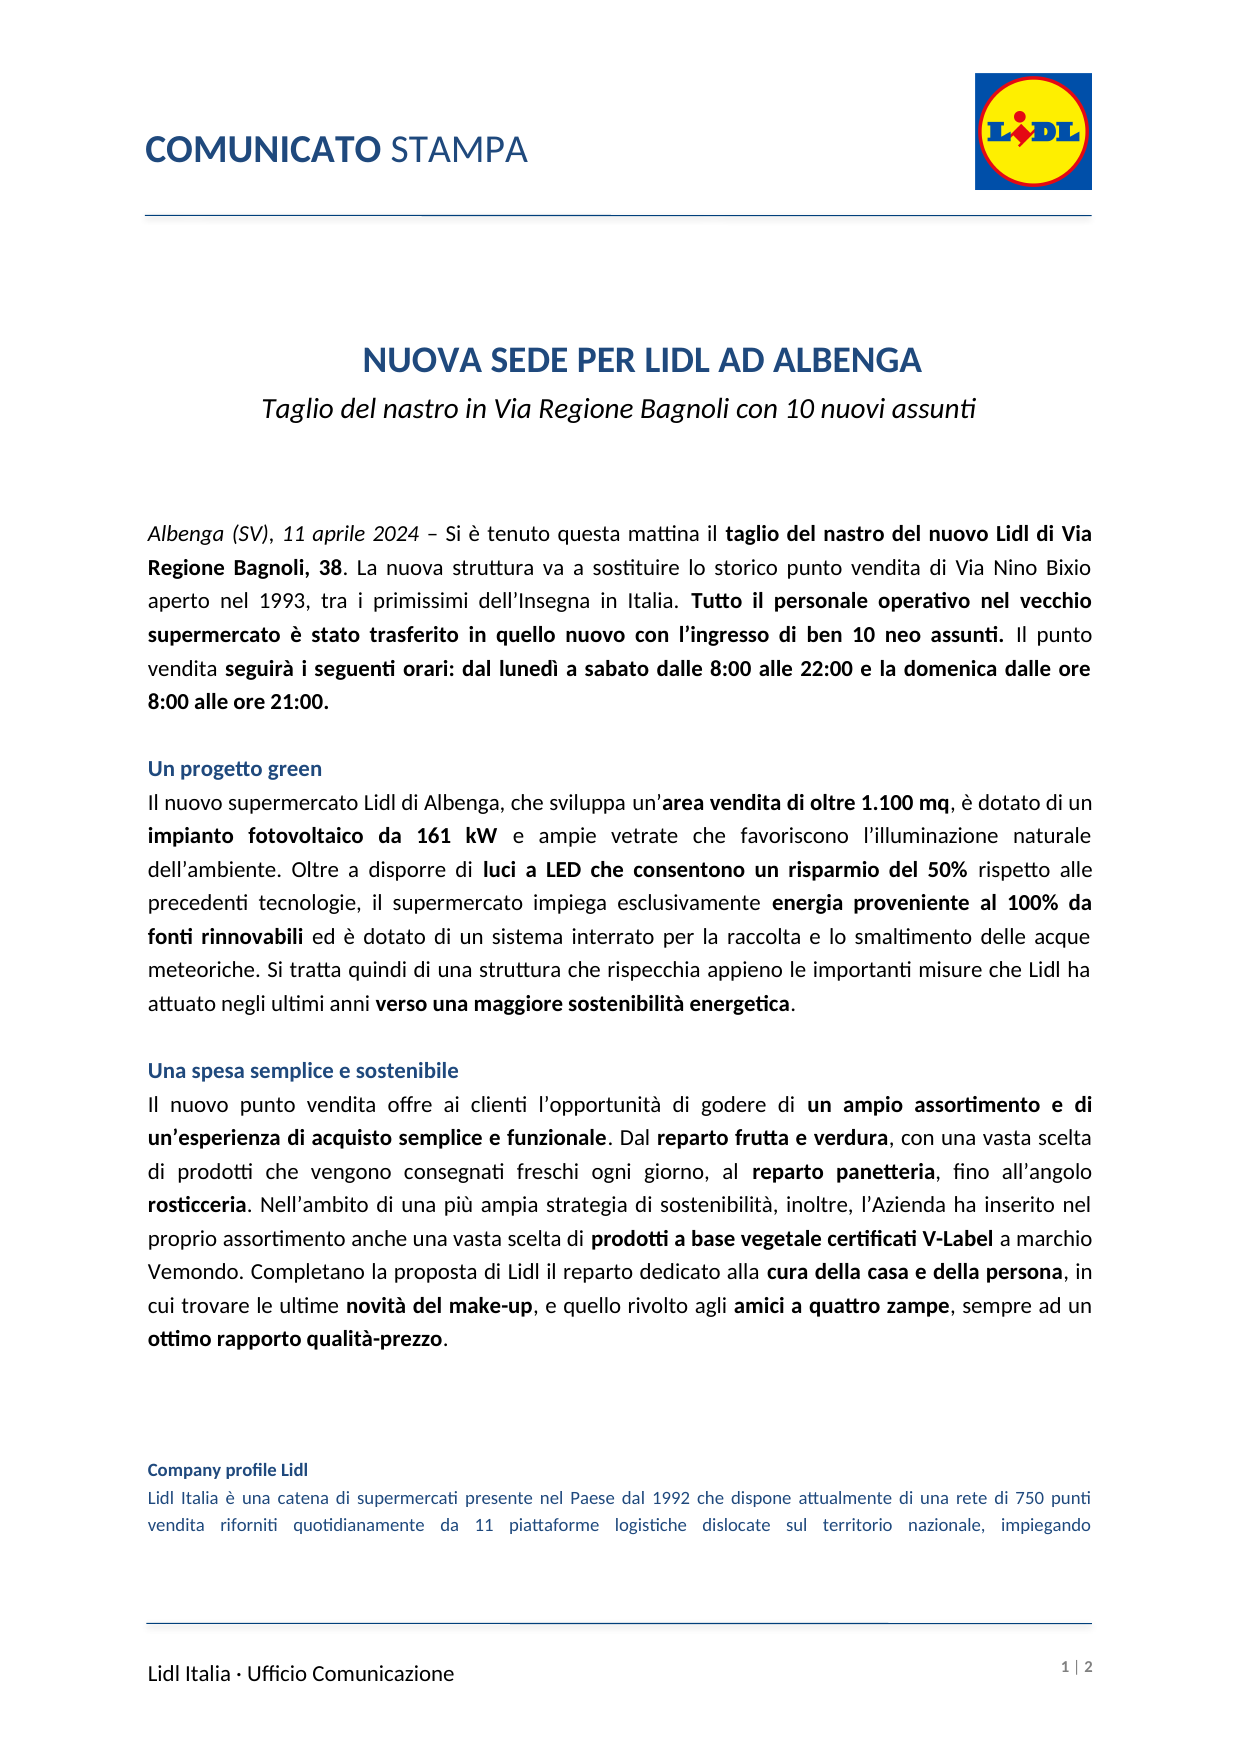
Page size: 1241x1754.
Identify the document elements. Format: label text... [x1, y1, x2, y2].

picture [974, 72, 1093, 191]
text Il nuovo supermercato Lidl di Albenga, che sviluppa un’area vendita di oltre 1.100 mq, è dotato di un impianto fotovoltaico da 161 kW e ampie vetrate che favoriscono l’illuminazione naturale dell’ambiente. Oltre a disporre di luci a LED che consentono un risparmio del 50% rispetto alle precedenti tecnologie, il supermercato impiega esclusivamente energia proveniente al 100% da fonti rinnovabili ed è dotato di un sistema interrato per la raccolta e lo smaltimento delle acque meteoriche. Si tratta quindi di una struttura che rispecchia appieno le importanti misure che Lidl ha attuato negli ultimi anni verso una maggiore sostenibilità energetica. [148, 788, 1092, 1017]
text Il nuovo punto vendita offre ai clienti l’opportunità di godere di un ampio assortimento e di un’esperienza di acquisto semplice e funzionale. Dal reparto frutta e verdura, con una vasta scelta di prodotti che vengono consegnati freschi ogni giorno, al reparto panetteria, fino all’angolo rosticceria. Nell’ambito di una più ampia strategia di sostenibilità, inoltre, l’Azienda ha inserito nel proprio assortimento anche una vasta scelta di prodotti a base vegetale certificati V-Label a marchio Vemondo. Completano la proposta di Lidl il reparto dedicato alla cura della casa e della persona, in cui trovare le ultime novità del make-up, e quello rivolto agli amici a quattro zampe, sempre ad un ottimo rapporto qualità-prezzo. [148, 1090, 1092, 1352]
text Una spesa semplice e sostenibile [148, 1056, 1092, 1084]
text NUOVA SEDE PER LIDL AD ALBENGA [148, 336, 1137, 381]
text Company profile Lidl [148, 1459, 1092, 1482]
text Un progetto green [148, 754, 1092, 782]
text Taglio del nastro in Via Regione Bagnoli con 10 nuovi assunti [148, 391, 1092, 426]
text Albenga (SV), 11 aprile 2024 – Si è tenuto questa mattina il taglio del nastro del nuovo Lidl di Via Regione Bagnoli, 38. La nuova struttura va a sostituire lo storico punto vendita di Via Nino Bixio aperto nel 1993, tra i primissimi dell’Insegna in Italia. Tutto il personale operativo nel vecchio supermercato è stato trasferito in quello nuovo con l’ingresso di ben 10 neo assunti. Il punto vendita seguirà i seguenti orari: dal lunedì a sabato dalle 8:00 alle 22:00 e la domenica dalle ore 8:00 alle ore 21:00. [148, 519, 1092, 715]
